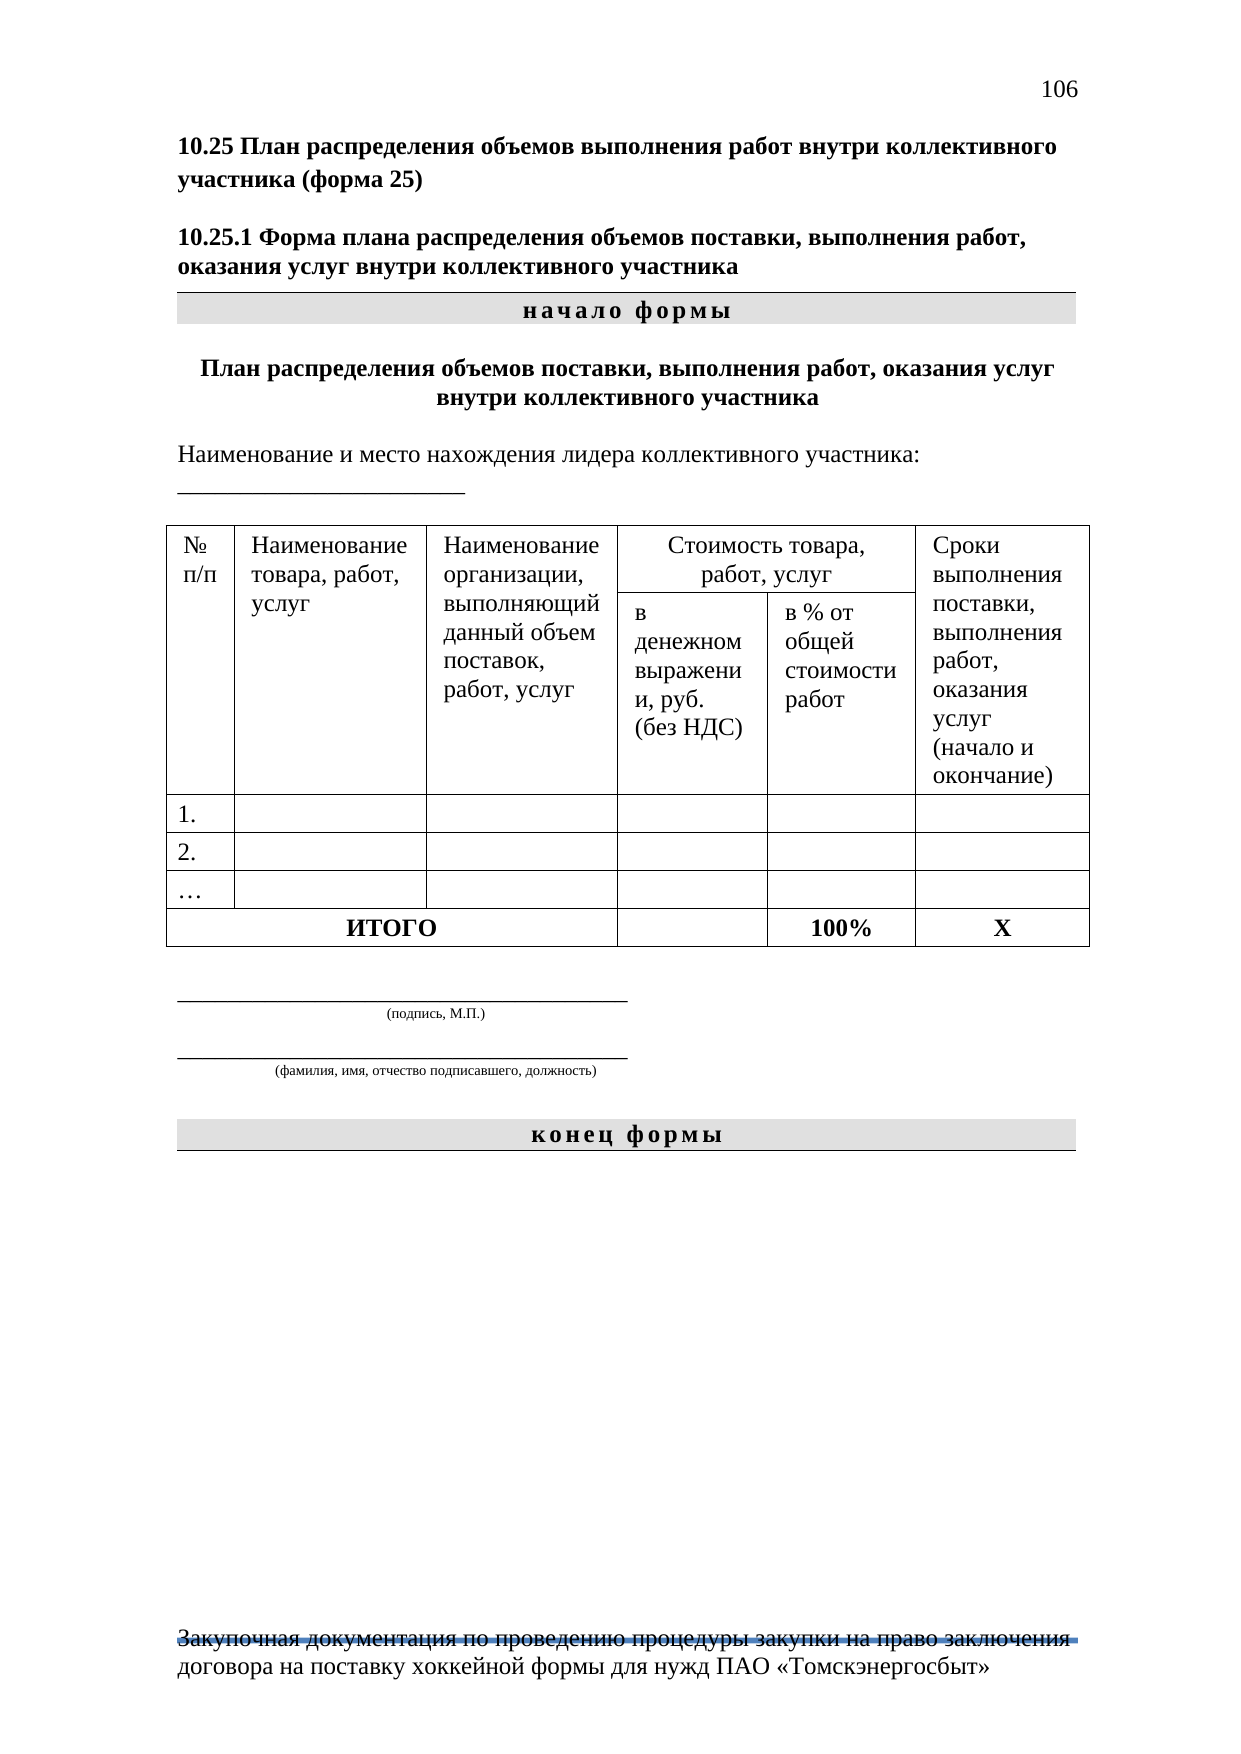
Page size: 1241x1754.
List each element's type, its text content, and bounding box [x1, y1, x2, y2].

text 10.25.1 Форма плана распределения объемов поставки, выполнения работ, оказания услуг внутри коллективного участника [177, 222, 1078, 280]
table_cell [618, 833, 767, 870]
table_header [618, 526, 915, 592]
text (фамилия, имя, отчество подписавшего, должность) [177, 1062, 694, 1091]
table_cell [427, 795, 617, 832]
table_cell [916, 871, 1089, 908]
text ____________________________________ [177, 976, 1078, 1004]
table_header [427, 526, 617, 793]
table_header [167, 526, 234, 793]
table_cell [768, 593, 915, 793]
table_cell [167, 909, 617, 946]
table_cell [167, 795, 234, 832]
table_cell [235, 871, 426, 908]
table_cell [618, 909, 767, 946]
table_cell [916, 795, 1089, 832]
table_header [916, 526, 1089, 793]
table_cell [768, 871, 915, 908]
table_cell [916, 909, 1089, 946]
text Наименование и место нахождения лидера коллективного участника: _______________________ [177, 439, 1078, 497]
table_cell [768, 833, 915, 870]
text 10.25 План распределения объемов выполнения работ внутри коллективного участника (форма 25) [177, 131, 1078, 193]
text конец формы [177, 1119, 1076, 1150]
text План распределения объемов поставки, выполнения работ, оказания услуг внутри коллективного участника [177, 353, 1078, 410]
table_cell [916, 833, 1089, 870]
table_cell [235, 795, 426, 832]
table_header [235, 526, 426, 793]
text начало формы [177, 293, 1076, 324]
text (подпись, М.П.) [177, 1004, 694, 1033]
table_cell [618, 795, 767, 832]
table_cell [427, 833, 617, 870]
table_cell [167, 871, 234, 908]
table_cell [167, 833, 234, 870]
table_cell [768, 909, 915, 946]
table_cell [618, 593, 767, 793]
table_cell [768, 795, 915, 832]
text ____________________________________ [177, 1033, 1078, 1062]
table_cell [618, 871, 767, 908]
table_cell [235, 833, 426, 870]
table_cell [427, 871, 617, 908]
